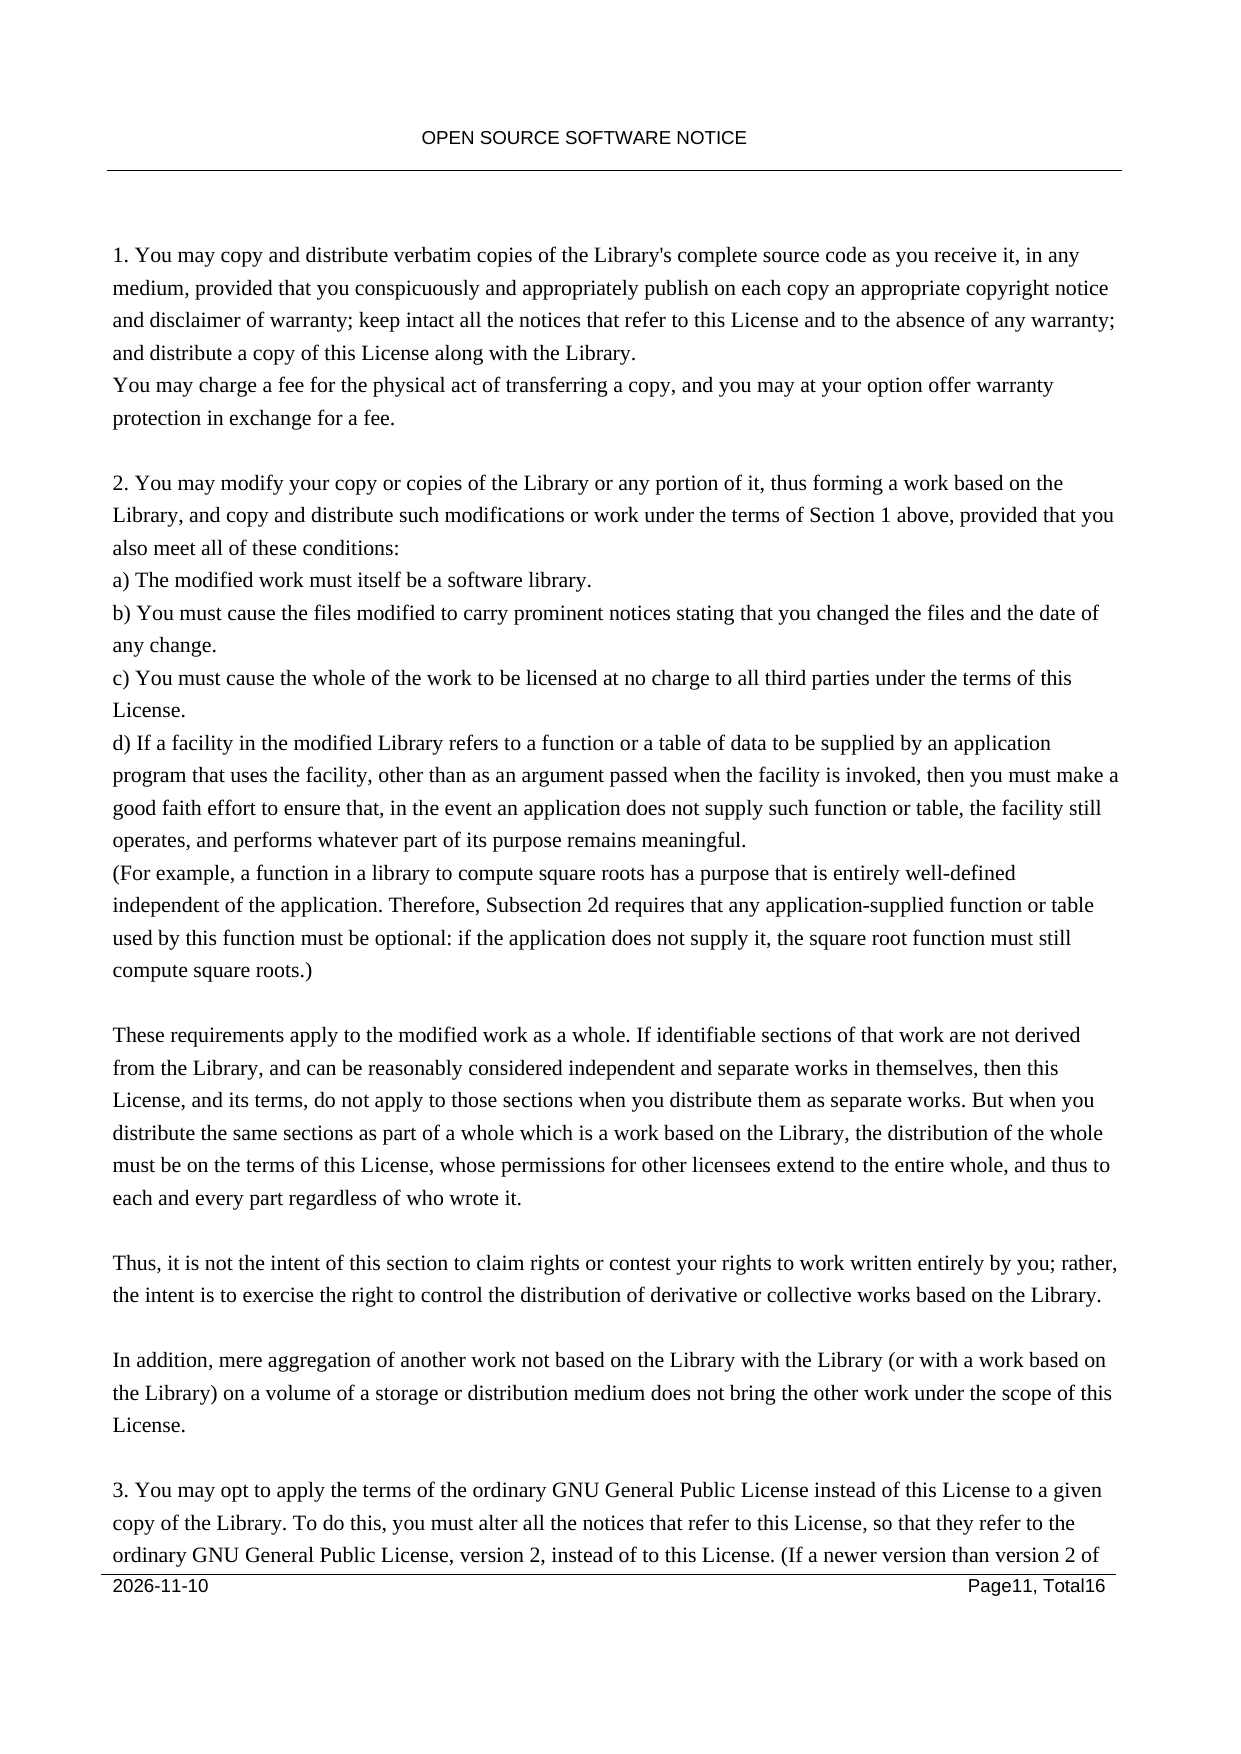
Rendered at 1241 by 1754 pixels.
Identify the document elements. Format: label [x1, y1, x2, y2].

text [112, 206, 1128, 1571]
